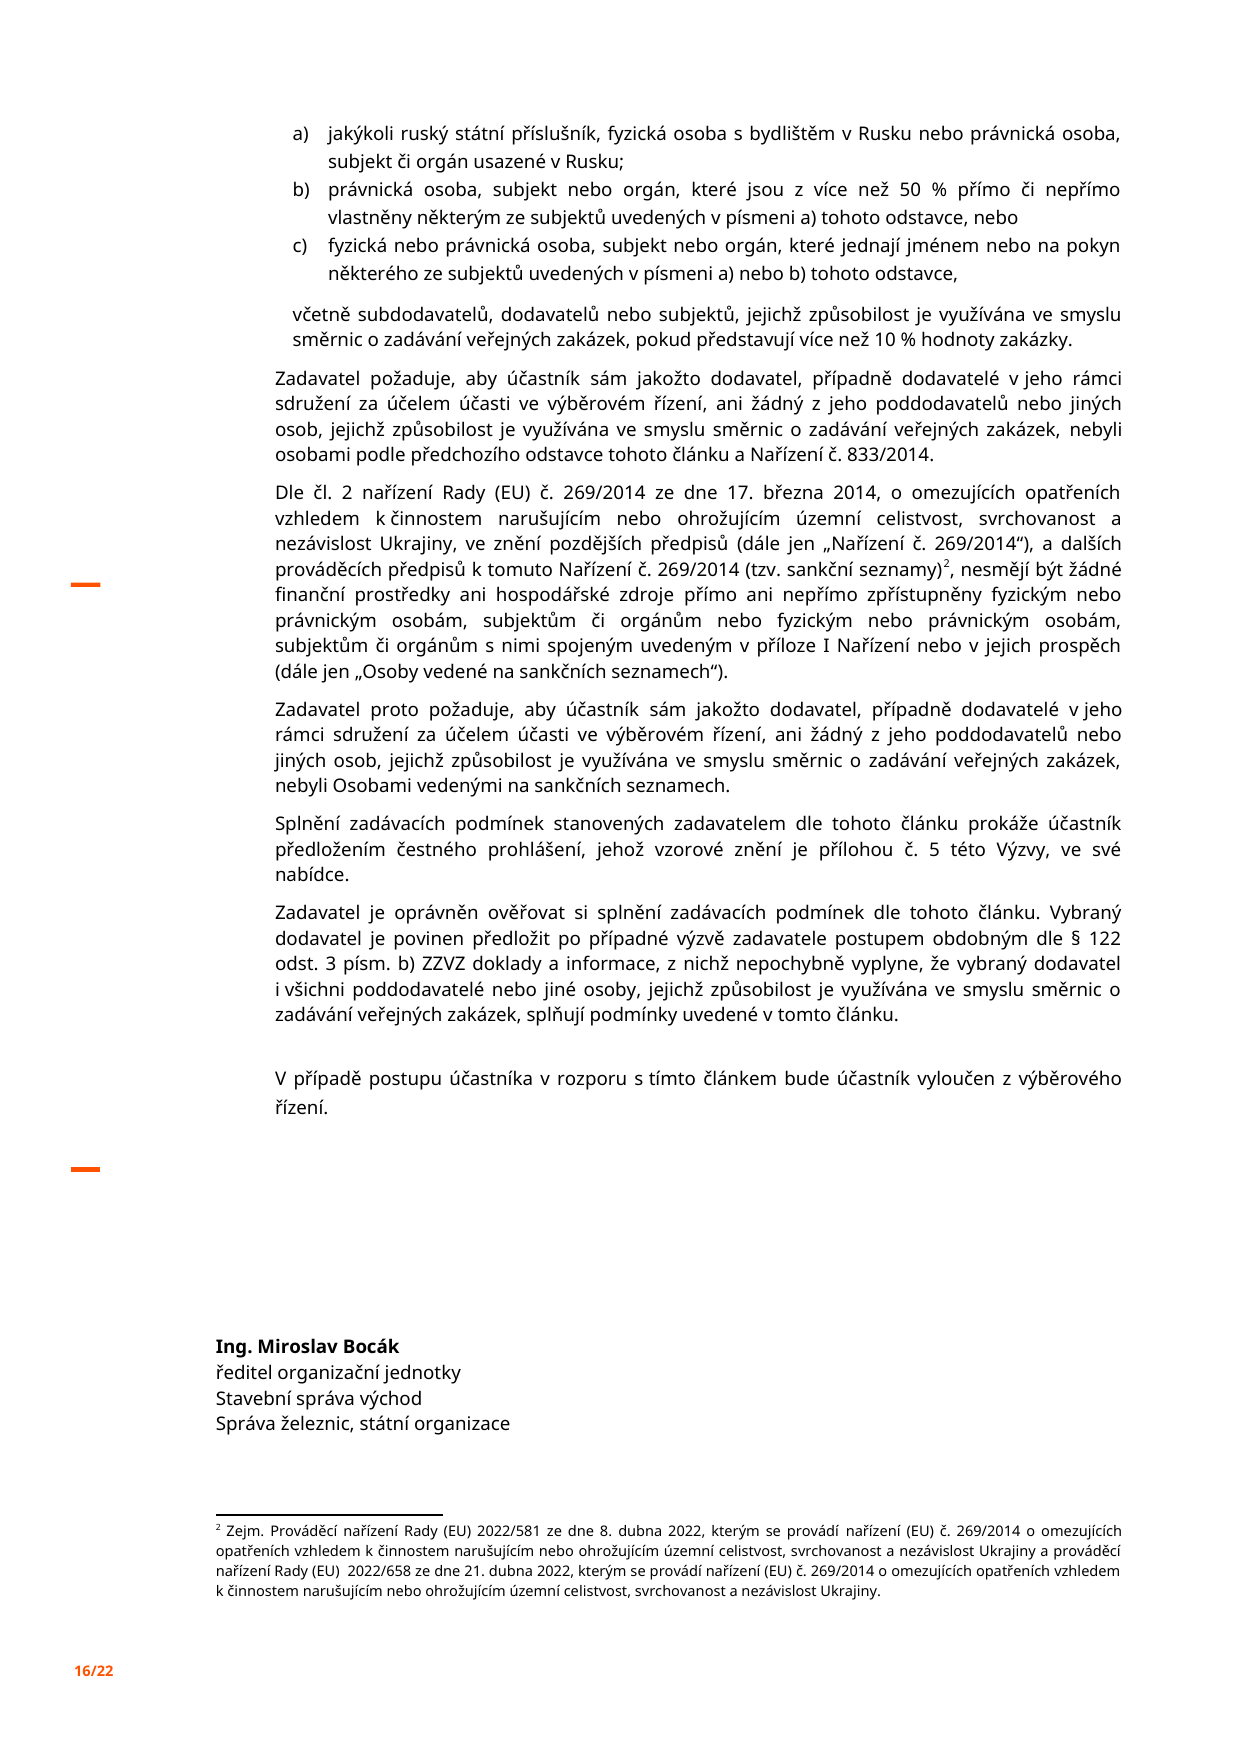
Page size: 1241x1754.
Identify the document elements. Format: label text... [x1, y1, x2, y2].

text Dle čl. 2 nařízení Rady (EU) č. 269/2014 ze dne 17. března 2014, o omezujících opatřeních vzhledem k činnostem narušujícím nebo ohrožujícím územní celistvost, svrchovanost a nezávislost Ukrajiny, ve znění pozdějších předpisů (dále jen „Nařízení č. 269/2014“), a dalších prováděcích předpisů k tomuto Nařízení č. 269/2014 (tzv. sankční seznamy), nesmějí být žádné finanční prostředky ani hospodářské zdroje přímo ani nepřímo zpřístupněny fyzickým nebo právnickým osobám, subjektům či orgánům nebo fyzickým nebo právnickým osobám, subjektům či orgánům s nimi spojeným uvedeným v příloze I Nařízení nebo v jejich prospěch (dále jen „Osoby vedené na sankčních seznamech“). [275, 479, 1122, 683]
text Stavební správa východ [216, 1385, 1122, 1410]
list včetně subdodavatelů, dodavatelů nebo subjektů, jejichž způsobilost je využívána ve smyslu směrnic o zadávání veřejných zakázek, pokud představují více než 10 % hodnoty zakázky. [292, 301, 1122, 352]
text právnická osoba, subjekt nebo orgán, které jsou z více než 50 % přímo či nepřímo vlastněny některým ze subjektů uvedených v písmeni a) tohoto odstavce, nebo [292, 177, 1122, 230]
text fyzická nebo právnická osoba, subjekt nebo orgán, které jednají jménem nebo na pokyn některého ze subjektů uvedených v písmeni a) nebo b) tohoto odstavce, [292, 233, 1122, 286]
text V případě postupu účastníka v rozporu s tímto článkem bude účastník vyloučen z výběrového řízení. [275, 1065, 1122, 1120]
text Splnění zadávacích podmínek stanovených zadavatelem dle tohoto článku prokáže účastník předložením čestného prohlášení, jehož vzorové znění je přílohou č. 5 této Výzvy, ve své nabídce. [275, 811, 1122, 887]
text ředitel organizační jednotky [216, 1359, 1122, 1385]
text Zadavatel je oprávněn ověřovat si splnění zadávacích podmínek dle tohoto článku. Vybraný dodavatel je povinen předložit po případné výzvě zadavatele postupem obdobným dle § 122 odst. 3 písm. b) ZZVZ doklady a informace, z nichž nepochybně vyplyne, že vybraný dodavatel i všichni poddodavatelé nebo jiné osoby, jejichž způsobilost je využívána ve smyslu směrnic o zadávání veřejných zakázek, splňují podmínky uvedené v tomto článku. [275, 900, 1122, 1027]
text Správa železnic, státní organizace [216, 1410, 1122, 1436]
text Zadavatel proto požaduje, aby účastník sám jakožto dodavatel, případně dodavatelé v jeho rámci sdružení za účelem účasti ve výběrovém řízení, ani žádný z jeho poddodavatelů nebo jiných osob, jejichž způsobilost je využívána ve smyslu směrnic o zadávání veřejných zakázek, nebyli Osobami vedenými na sankčních seznamech. [275, 696, 1122, 798]
text Zadavatel požaduje, aby účastník sám jakožto dodavatel, případně dodavatelé v jeho rámci sdružení za účelem účasti ve výběrovém řízení, ani žádný z jeho poddodavatelů nebo jiných osob, jejichž způsobilost je využívána ve smyslu směrnic o zadávání veřejných zakázek, nebyli osobami podle předchozího odstavce tohoto článku a Nařízení č. 833/2014. [275, 365, 1122, 467]
list jakýkoli ruský státní příslušník, fyzická osoba s bydlištěm v Rusku nebo právnická osoba, subjekt či orgán usazené v Rusku; [292, 121, 1122, 174]
text Ing. Miroslav Bocák [216, 1334, 1122, 1359]
